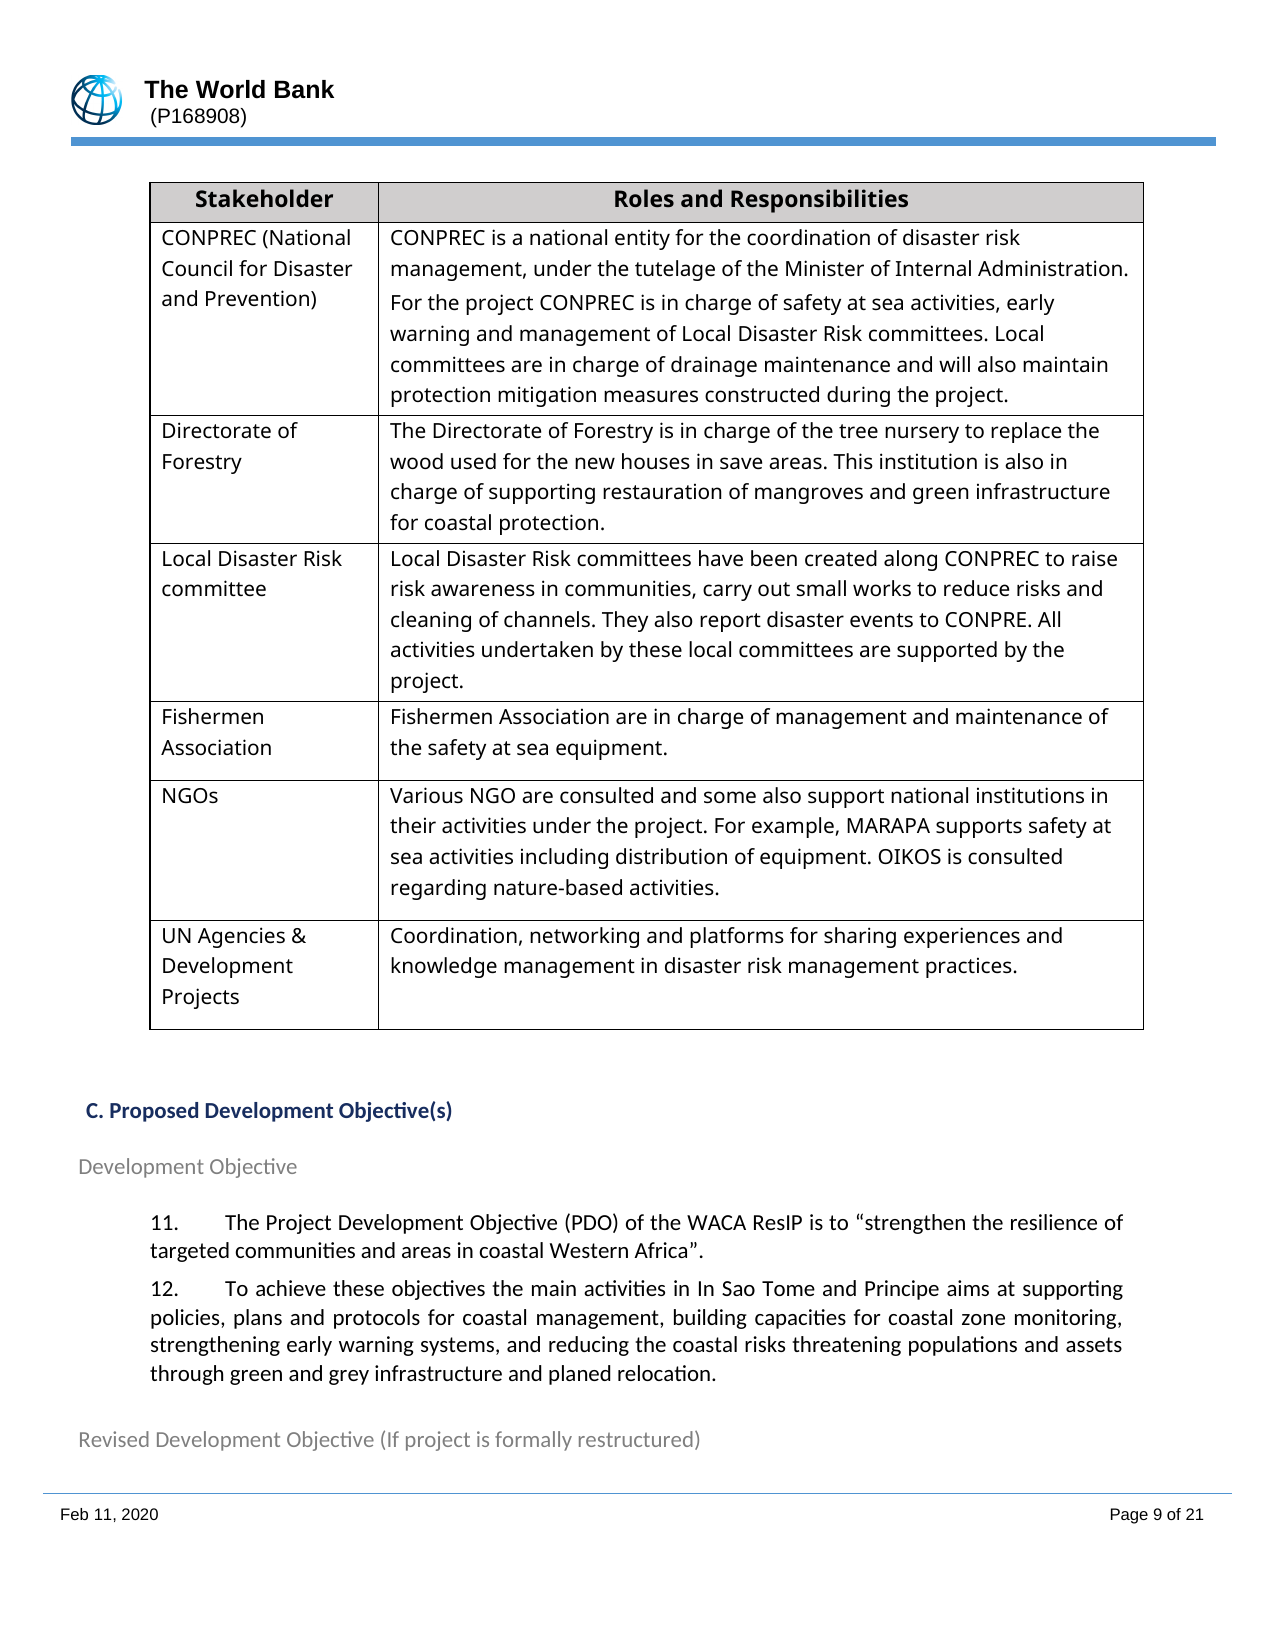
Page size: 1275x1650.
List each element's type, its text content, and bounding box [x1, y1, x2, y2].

table_cell UN Agencies & Development Projects [151, 921, 378, 1029]
table_header Stakeholder [151, 183, 378, 222]
table_cell Fishermen Association are in charge of management and maintenance of the safety at sea equipment. [379, 702, 1143, 780]
text Revised Development Objective (If project is formally restructured) [78, 1425, 1197, 1453]
table_cell Various NGO are consulted and some also support national institutions in their activities under the project. For example, MARAPA supports safety at sea activities including distribution of equipment. OIKOS is consulted regarding nature-based activities. [379, 781, 1143, 920]
list To achieve these objectives the main activities in In Sao Tome and Principe aims at supporting policies, plans and protocols for coastal management, building capacities for coastal zone monitoring, strengthening early warning systems, and reducing the coastal risks threatening populations and assets through green and grey infrastructure and planed relocation. [150, 1274, 1125, 1387]
table_cell Local Disaster Risk committee [151, 544, 378, 701]
picture [71, 75, 123, 125]
table_header Roles and Responsibilities [379, 183, 1143, 222]
list The Project Development Objective (PDO) of the WACA ResIP is to “strengthen the resilience of targeted communities and areas in coastal Western Africa”. [150, 1208, 1125, 1264]
table_cell CONPREC is a national entity for the coordination of disaster risk management, under the tutelage of the Minister of Internal Administration. For the project CONPREC is in charge of safety at sea activities, early warning and management of Local Disaster Risk committees. Local committees are in charge of drainage maintenance and will also maintain protection mitigation measures constructed during the project. [379, 223, 1143, 415]
picture [95, 86, 101, 94]
table_cell The Directorate of Forestry is in charge of the tree nursery to replace the wood used for the new houses in save areas. This institution is also in charge of supporting restauration of mangroves and green infrastructure for coastal protection. [379, 416, 1143, 543]
picture [87, 83, 95, 90]
table_cell NGOs [151, 781, 378, 920]
table_header C. Proposed Development Objective(s) [75, 1096, 1199, 1124]
table_cell CONPREC (National Council for Disaster and Prevention) [151, 223, 378, 415]
table_cell Coordination, networking and platforms for sharing experiences and knowledge management in disaster risk management practices. [379, 921, 1143, 1029]
table_cell Fishermen Association [151, 702, 378, 780]
table_cell Directorate of Forestry [151, 416, 378, 543]
picture [103, 75, 123, 113]
text Development Objective [78, 1152, 1197, 1181]
table_cell Local Disaster Risk committees have been created along CONPREC to raise risk awareness in communities, carry out small works to reduce risks and cleaning of channels. They also report disaster events to CONPRE. All activities undertaken by these local committees are supported by the project. [379, 544, 1143, 701]
